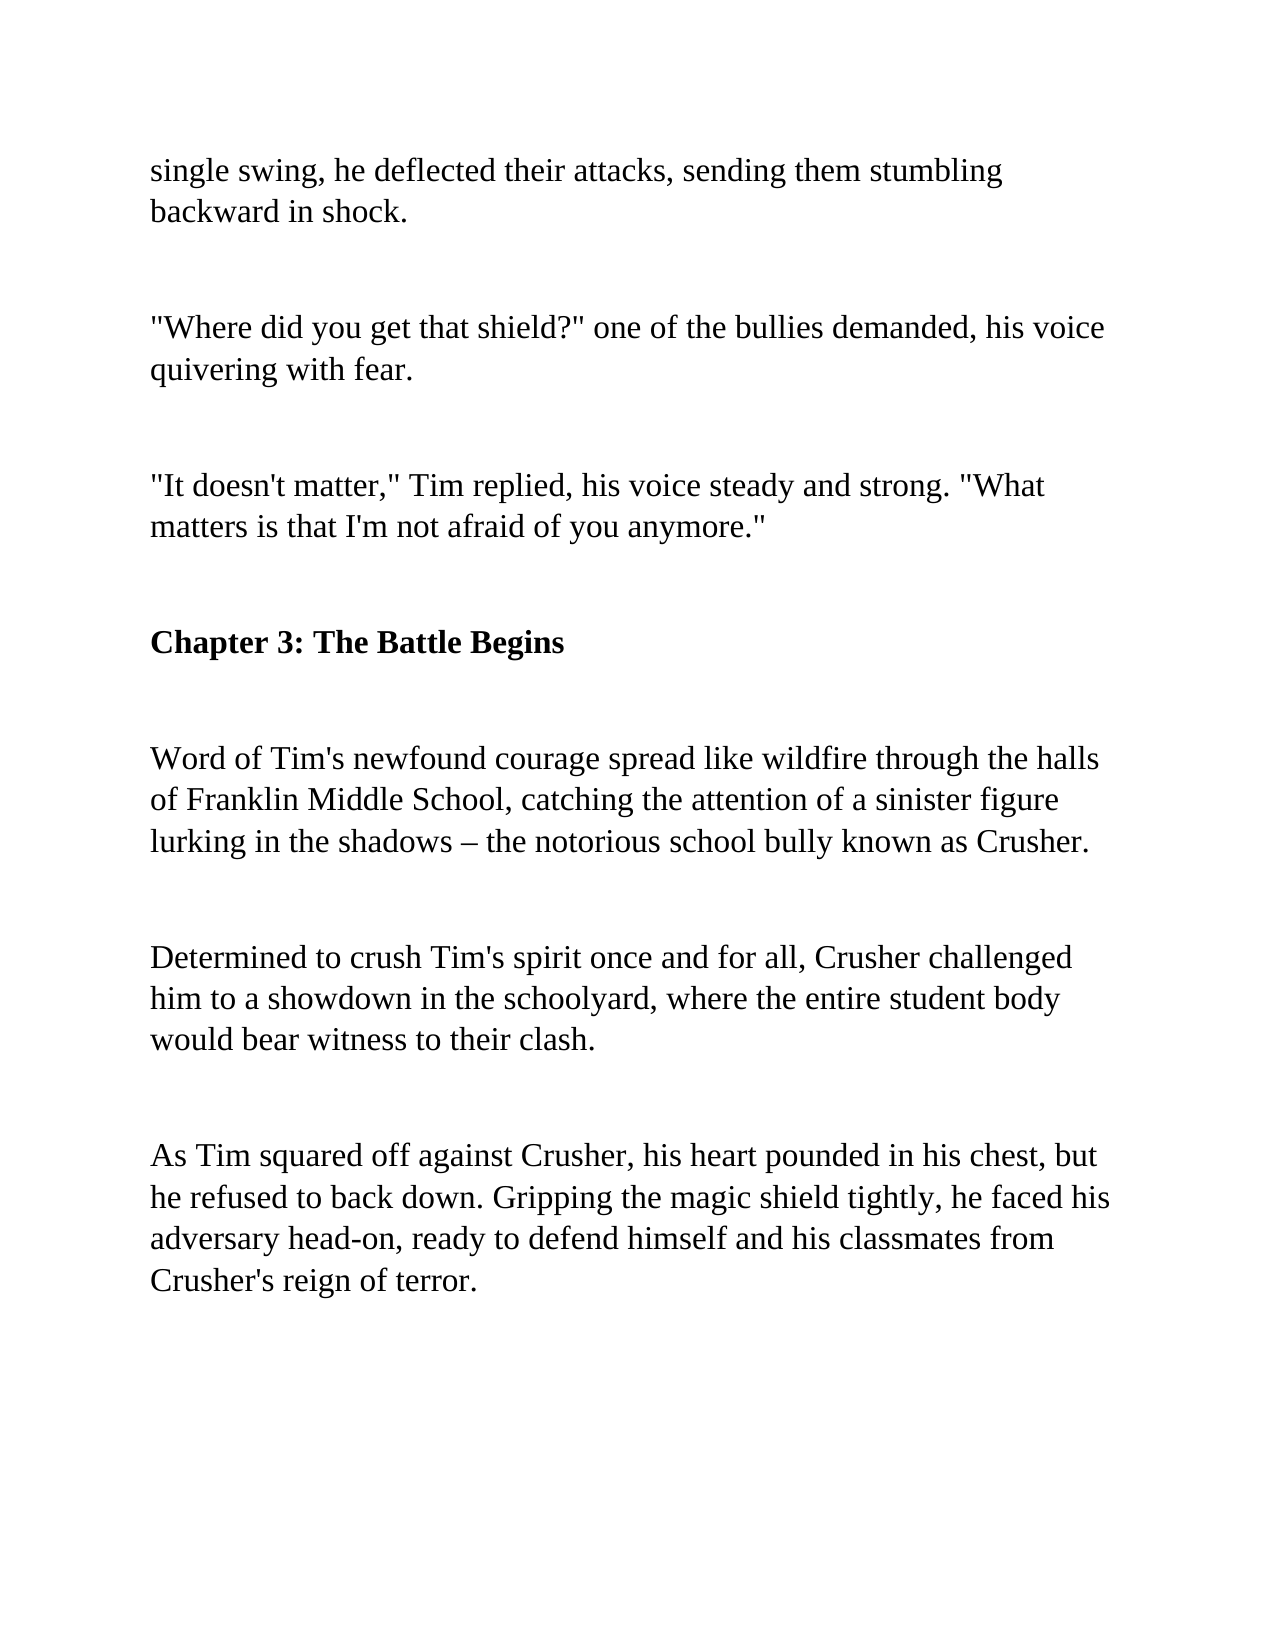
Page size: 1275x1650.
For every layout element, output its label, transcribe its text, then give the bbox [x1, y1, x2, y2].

text Chapter 3: The Battle Begins [150, 622, 1125, 661]
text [150, 150, 1125, 230]
text As Tim squared off against Crusher, his heart pounded in his chest, but he refused to back down. Gripping the magic shield tightly, he faced his adversary head-on, ready to defend himself and his classmates from Crusher's reign of terror. [150, 1136, 1125, 1298]
text Determined to crush Tim's spirit once and for all, Crusher challenged him to a showdown in the schoolyard, where the entire student body would bear witness to their clash. [150, 937, 1125, 1058]
text Word of Tim's newfound courage spread like wildfire through the halls of Franklin Middle School, catching the attention of a sinister figure lurking in the shadows – the notorious school bully known as Crusher. [150, 738, 1125, 859]
text "It doesn't matter," Tim replied, his voice steady and strong. "What matters is that I'm not afraid of you anymore." [150, 465, 1125, 544]
text "Where did you get that shield?" one of the bullies demanded, his voice quivering with fear. [150, 307, 1125, 387]
